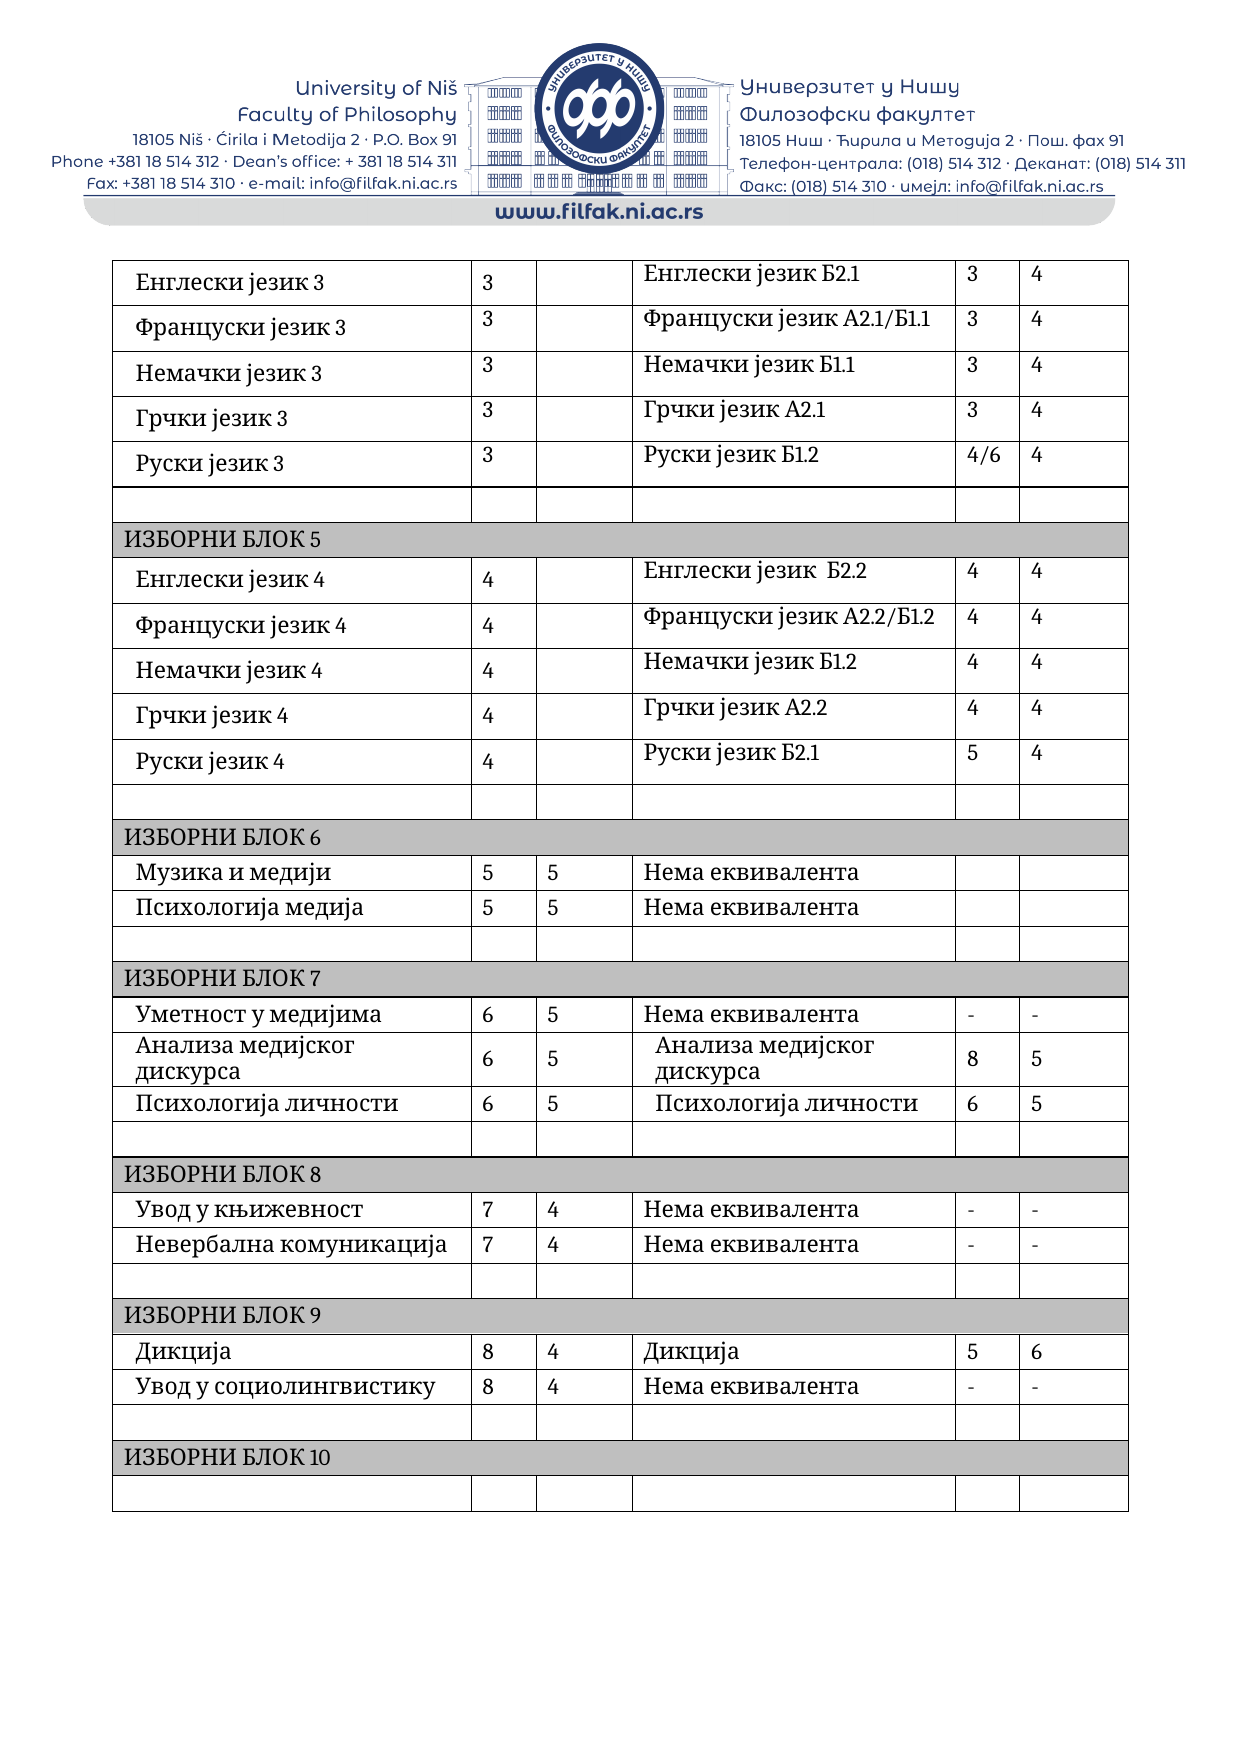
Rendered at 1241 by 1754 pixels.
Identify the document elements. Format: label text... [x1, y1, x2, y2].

table_cell - [1020, 998, 1128, 1032]
table_cell 6 [1020, 1335, 1128, 1369]
table_cell Нема еквивалента [633, 998, 955, 1032]
table_cell [633, 488, 955, 522]
table_cell [537, 397, 632, 441]
table_cell 4 [1020, 694, 1128, 738]
table_cell Дикција [113, 1335, 471, 1369]
table_cell [472, 488, 536, 522]
table_cell 5 [537, 1033, 632, 1086]
table_cell 5 [537, 1087, 632, 1121]
table_cell [956, 785, 1019, 819]
table_cell [537, 1264, 632, 1298]
table_cell 6 [956, 1087, 1019, 1121]
table_cell ИЗБОРНИ БЛОК 8 [113, 1158, 1128, 1192]
table_cell [1020, 891, 1128, 926]
table_cell ИЗБОРНИ БЛОК 7 [113, 962, 1128, 996]
table_cell Психологија личности [633, 1087, 955, 1121]
table_cell Грчки језик 3 [113, 397, 471, 441]
table_cell Нема еквивалента [633, 1193, 955, 1227]
table_cell Анализа медијског дискурса [633, 1033, 955, 1086]
table_cell 4/6 [956, 442, 1019, 486]
table_cell Француски језик 3 [113, 306, 471, 351]
table_cell Музика и медији [113, 856, 471, 890]
table_cell 3 [472, 306, 536, 351]
table_cell 4 [537, 1370, 632, 1404]
table_cell [1020, 856, 1128, 890]
table_cell [1020, 1476, 1128, 1511]
table_cell 4 [1020, 306, 1128, 351]
table_cell [956, 1405, 1019, 1440]
table_cell Руски језик Б1.2 [633, 442, 955, 486]
table_cell 5 [472, 891, 536, 926]
table_cell 4 [537, 1335, 632, 1369]
table_cell [472, 1122, 536, 1156]
table_cell 8 [472, 1335, 536, 1369]
table_cell [472, 785, 536, 819]
table_cell ИЗБОРНИ БЛОК 9 [113, 1299, 1128, 1333]
table_cell ИЗБОРНИ БЛОК 5 [113, 523, 1128, 557]
table_cell - [956, 1370, 1019, 1404]
table_cell 8 [956, 1033, 1019, 1086]
table_cell Руски језик 4 [113, 740, 471, 784]
table_cell [956, 1122, 1019, 1156]
table_cell [537, 927, 632, 961]
table_cell 5 [956, 1335, 1019, 1369]
table_cell 6 [472, 1033, 536, 1086]
table_cell Енглески језик 4 [113, 558, 471, 603]
table_cell Анализа медијског дискурса [113, 1033, 471, 1086]
table_cell [537, 1122, 632, 1156]
table_cell 4 [472, 740, 536, 784]
table_cell 4 [472, 649, 536, 693]
table_cell Немачки језик 3 [113, 352, 471, 396]
table_cell [1020, 488, 1128, 522]
table_cell [956, 1264, 1019, 1298]
table_cell [537, 352, 632, 396]
table_cell [1020, 1264, 1128, 1298]
table_cell Психологија медија [113, 891, 471, 926]
table_cell [113, 1405, 471, 1440]
table_cell 4 [1020, 352, 1128, 396]
table_cell [537, 694, 632, 738]
table_cell 4 [1020, 261, 1128, 305]
picture [30, 41, 1211, 227]
table_cell [1020, 1405, 1128, 1440]
table_cell [537, 1476, 632, 1511]
table_cell Немачки језик Б1.1 [633, 352, 955, 396]
table_cell 4 [537, 1228, 632, 1263]
table_cell [956, 856, 1019, 890]
table_cell Увод у књижевност [113, 1193, 471, 1227]
table_cell Француски језик 4 [113, 604, 471, 648]
table_cell 7 [472, 1193, 536, 1227]
table_cell Немачки језик Б1.2 [633, 649, 955, 693]
table_cell ИЗБОРНИ БЛОК 10 [113, 1441, 1128, 1475]
table_cell [1020, 1122, 1128, 1156]
table_cell 4 [1020, 649, 1128, 693]
table_cell Психологија личности [113, 1087, 471, 1121]
table_cell 5 [956, 740, 1019, 784]
table_cell - [956, 1228, 1019, 1263]
table_cell Енглески језик 3 [113, 261, 471, 305]
table_cell 5 [1020, 1033, 1128, 1086]
table_cell 4 [956, 558, 1019, 603]
table_cell [113, 1476, 471, 1511]
table_cell [472, 1476, 536, 1511]
table_cell [537, 488, 632, 522]
table_cell Невербална комуникација [113, 1228, 471, 1263]
table_cell 3 [472, 352, 536, 396]
table_cell [1020, 927, 1128, 961]
table_cell 5 [537, 891, 632, 926]
table_cell [537, 740, 632, 784]
table_cell - [1020, 1370, 1128, 1404]
table_cell 4 [1020, 442, 1128, 486]
table_cell 4 [537, 1193, 632, 1227]
table_cell [472, 927, 536, 961]
table_cell 5 [472, 856, 536, 890]
table_cell [113, 1122, 471, 1156]
table_cell [537, 1405, 632, 1440]
table_cell [537, 604, 632, 648]
table_cell [113, 488, 471, 522]
table_cell 4 [956, 649, 1019, 693]
table_cell - [956, 1193, 1019, 1227]
table_cell Немачки језик 4 [113, 649, 471, 693]
table_cell 8 [472, 1370, 536, 1404]
table_cell Нема еквивалента [633, 1370, 955, 1404]
table_cell Грчки језик А2.1 [633, 397, 955, 441]
table_cell Грчки језик 4 [113, 694, 471, 738]
table_cell Руски језик Б2.1 [633, 740, 955, 784]
table_cell [633, 927, 955, 961]
table_cell - [1020, 1228, 1128, 1263]
table_cell [633, 785, 955, 819]
table_cell 4 [1020, 558, 1128, 603]
table_cell [1020, 785, 1128, 819]
table_cell 4 [1020, 740, 1128, 784]
table_cell [472, 1264, 536, 1298]
table_cell [956, 891, 1019, 926]
table_cell [537, 306, 632, 351]
table_cell 4 [1020, 397, 1128, 441]
table_cell [956, 488, 1019, 522]
table_cell 3 [956, 306, 1019, 351]
table_cell 4 [1020, 604, 1128, 648]
table_cell Енглески језик Б2.1 [633, 261, 955, 305]
table_cell 5 [537, 856, 632, 890]
table_cell Дикција [633, 1335, 955, 1369]
table_cell - [956, 998, 1019, 1032]
table_cell [633, 1476, 955, 1511]
table_cell [537, 785, 632, 819]
table_cell 5 [537, 998, 632, 1032]
table_cell [956, 1476, 1019, 1511]
table_cell 6 [472, 1087, 536, 1121]
table_cell [633, 1405, 955, 1440]
table_cell [633, 1122, 955, 1156]
table_cell [113, 927, 471, 961]
table_cell ИЗБОРНИ БЛОК 6 [113, 820, 1128, 855]
table_cell 4 [472, 694, 536, 738]
table_cell 7 [472, 1228, 536, 1263]
table_cell Енглески језик Б2.2 [633, 558, 955, 603]
table_cell [537, 558, 632, 603]
table_cell Нема еквивалента [633, 1228, 955, 1263]
table_cell Уметност у медијима [113, 998, 471, 1032]
table_cell 3 [472, 261, 536, 305]
table_cell Француски језик А2.1/Б1.1 [633, 306, 955, 351]
table_cell - [1020, 1193, 1128, 1227]
table_cell 4 [472, 604, 536, 648]
table_cell 4 [956, 604, 1019, 648]
table_cell 3 [472, 397, 536, 441]
table_cell Француски језик А2.2/Б1.2 [633, 604, 955, 648]
table_cell 4 [956, 694, 1019, 738]
table_cell [113, 1264, 471, 1298]
table_cell [537, 442, 632, 486]
table_cell [472, 1405, 536, 1440]
table_cell 6 [472, 998, 536, 1032]
table_cell Увод у социолингвистику [113, 1370, 471, 1404]
table_cell 3 [472, 442, 536, 486]
table_cell [113, 785, 471, 819]
table_cell Нема еквивалента [633, 891, 955, 926]
table_cell Руски језик 3 [113, 442, 471, 486]
table_cell [537, 261, 632, 305]
table_cell [537, 649, 632, 693]
table_cell 4 [472, 558, 536, 603]
table_cell 3 [956, 352, 1019, 396]
table_cell Нема еквивалента [633, 856, 955, 890]
table_cell Грчки језик А2.2 [633, 694, 955, 738]
table_cell 5 [1020, 1087, 1128, 1121]
table_cell 3 [956, 261, 1019, 305]
table_cell [956, 927, 1019, 961]
table_cell 3 [956, 397, 1019, 441]
table_cell [633, 1264, 955, 1298]
